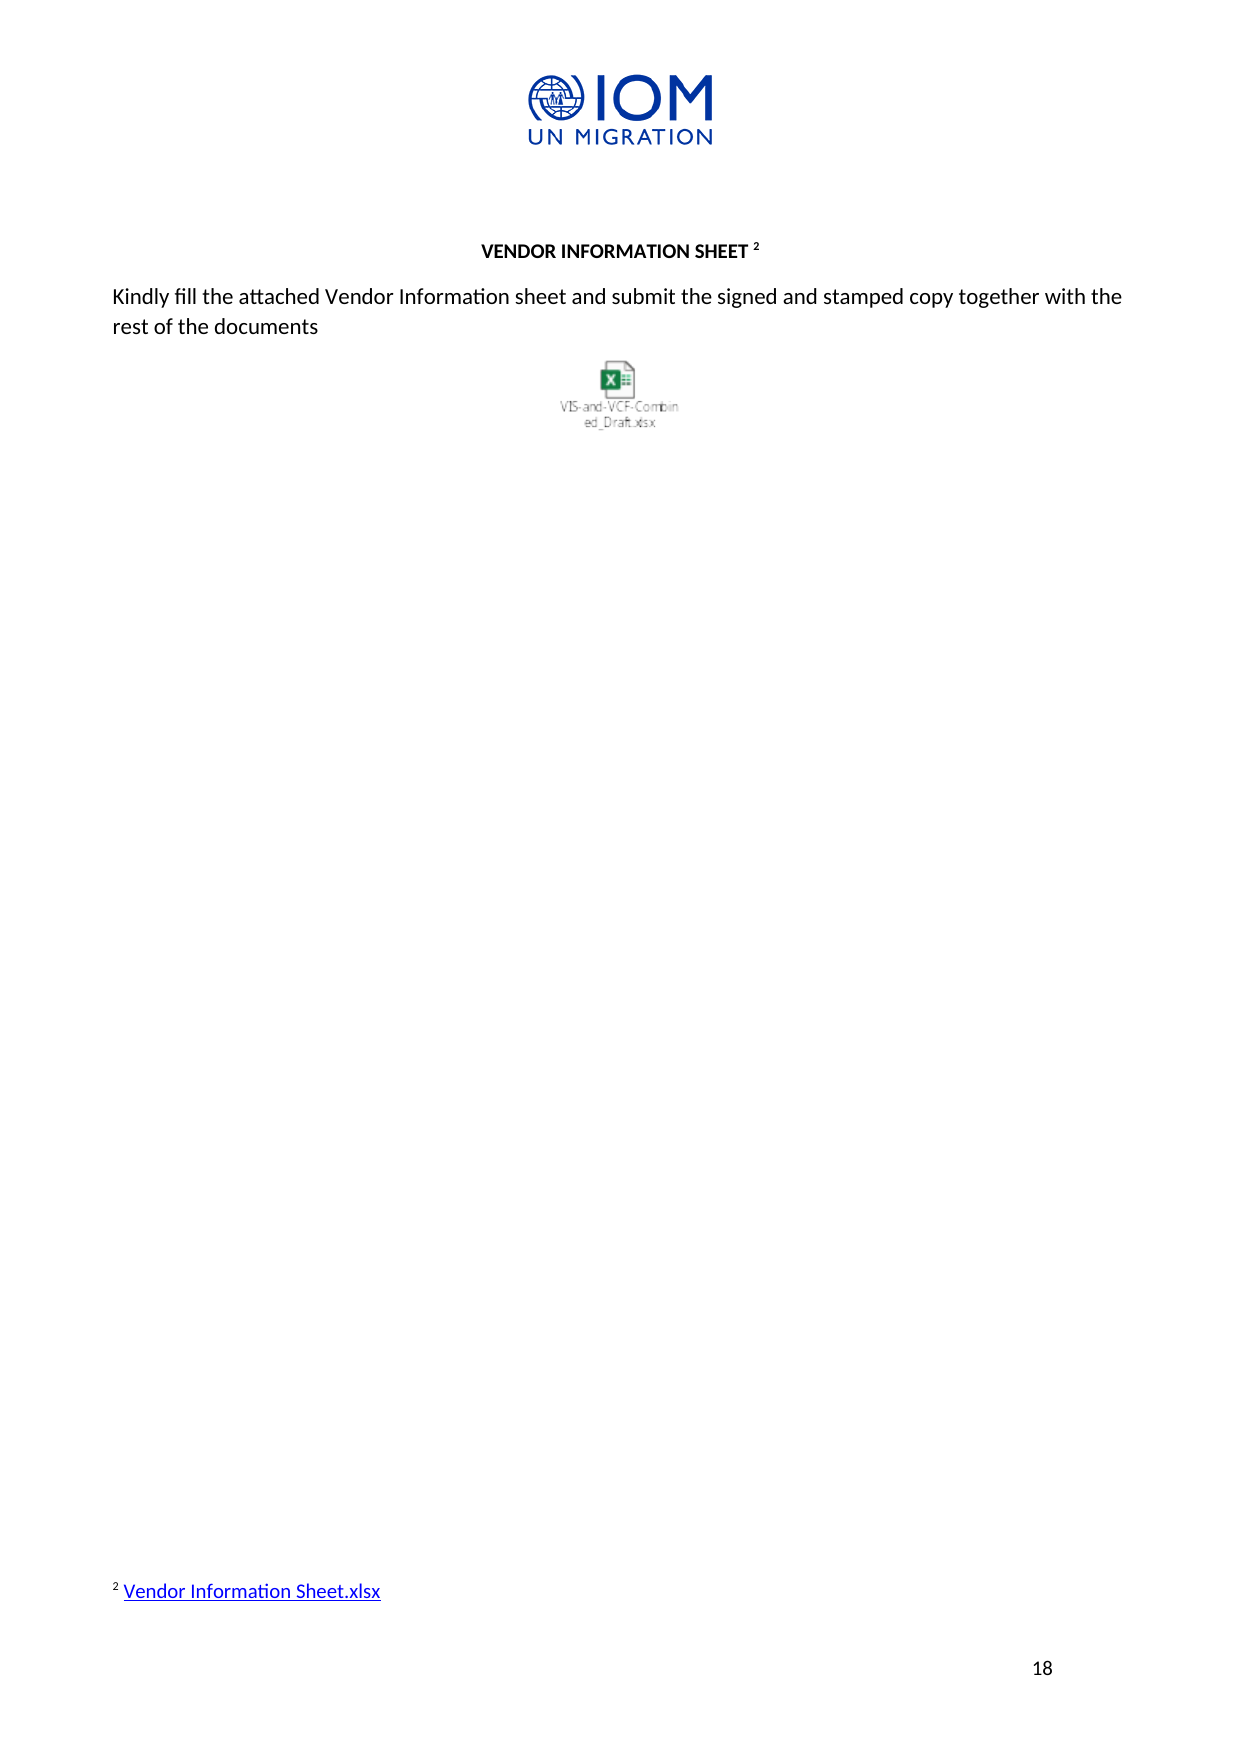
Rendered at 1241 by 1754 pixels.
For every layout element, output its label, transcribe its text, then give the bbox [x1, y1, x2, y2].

text VENDOR INFORMATION SHEET [112, 238, 1128, 263]
picture [524, 73, 716, 146]
text Kindly fill the attached Vendor Information sheet and submit the signed and stamped copy together with the rest of the documents [112, 282, 1128, 340]
